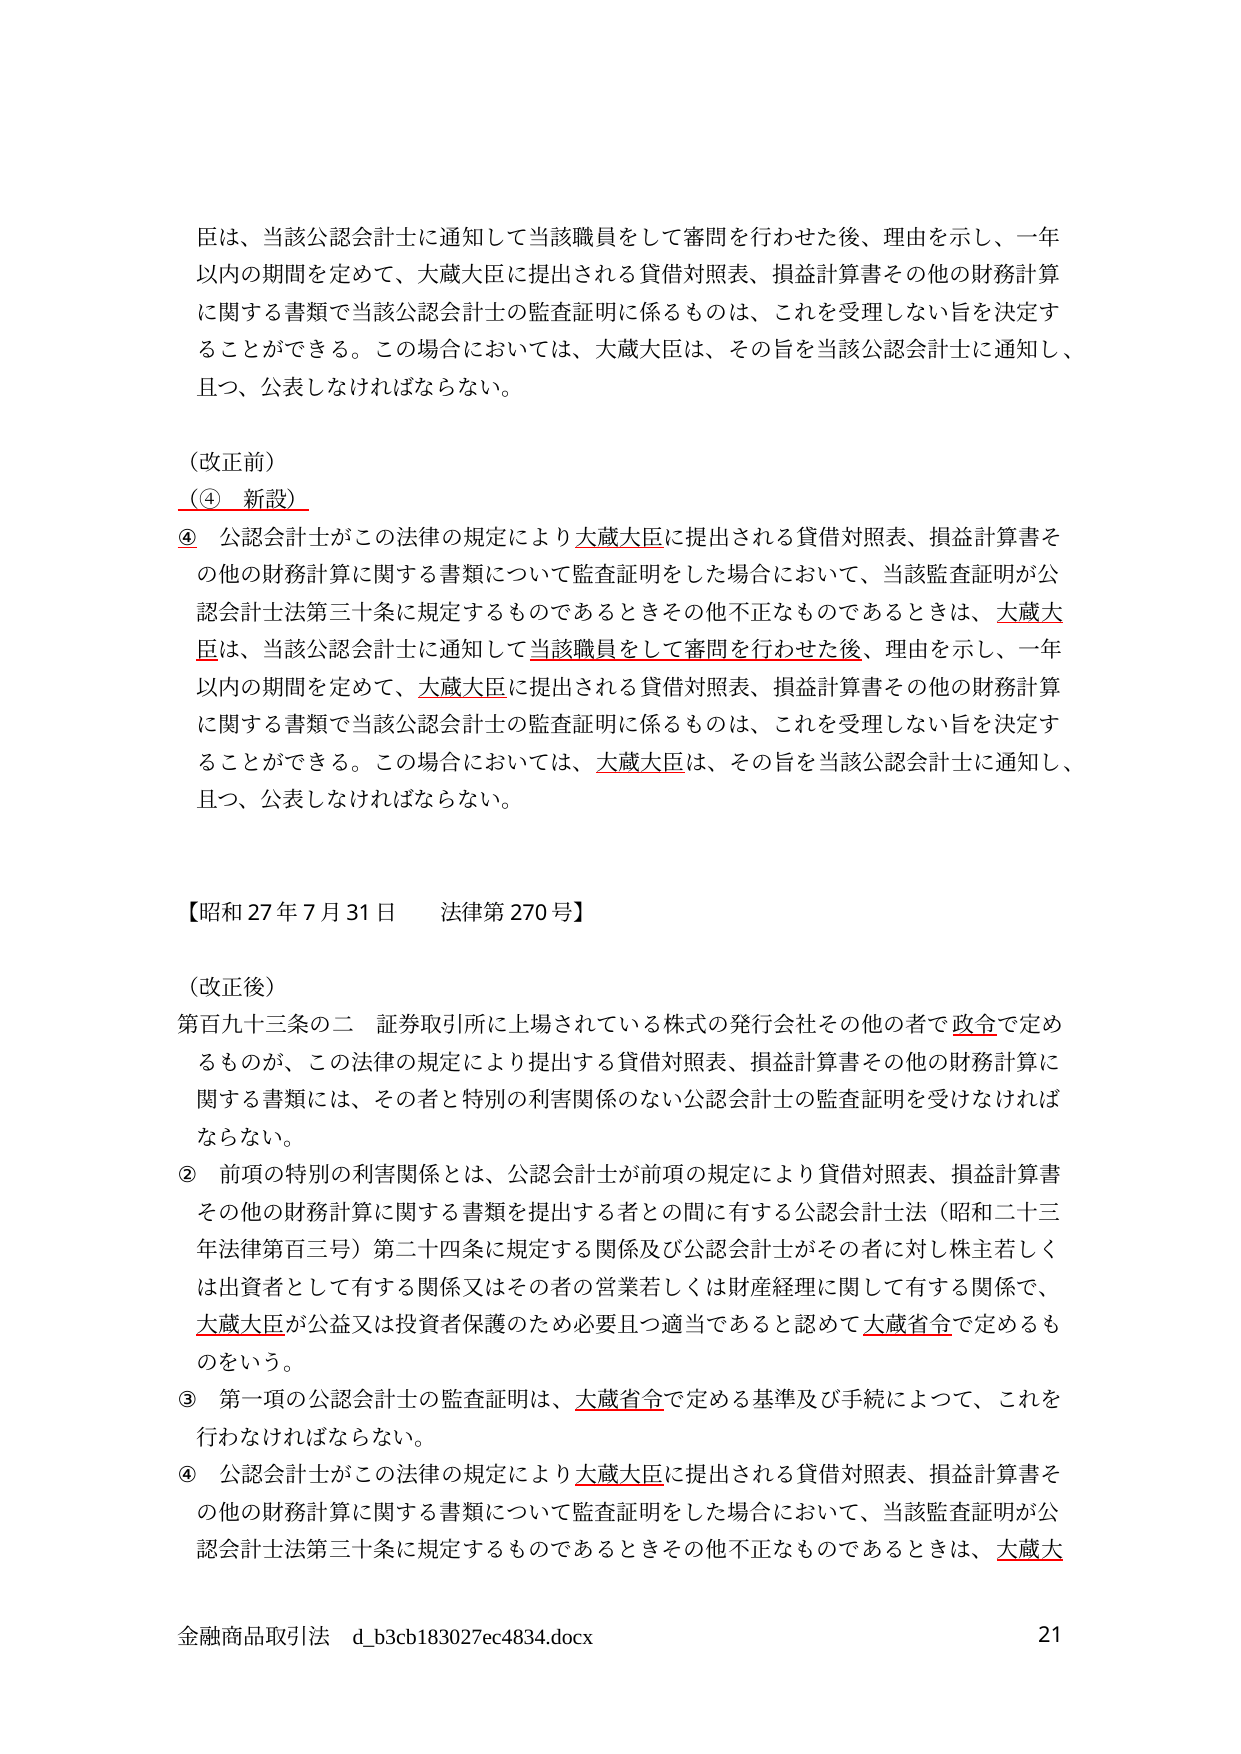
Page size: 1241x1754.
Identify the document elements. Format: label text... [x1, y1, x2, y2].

text ② 前項の特別の利害関係とは、公認会計士が前項の規定により貸借対照表、損益計算書その他の財務計算に関する書類を提出する者との間に有する公認会計士法（昭和二十三年法律第百三号）第二十四条に規定する関係及び公認会計士がその者に対し株主若しくは出資者として有する関係又はその者の営業若しくは財産経理に関して有する関係で、大蔵大臣が公益又は投資者保護のため必要且つ適当であると認めて大蔵省令で定めるものをいう。 [177, 1154, 1063, 1379]
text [177, 1454, 1063, 1567]
text 第百九十三条の二 証券取引所に上場されている株式の発行会社その他の者で政令で定めるものが、この法律の規定により提出する貸借対照表、損益計算書その他の財務計算に関する書類には、その者と特別の利害関係のない公認会計士の監査証明を受けなければならない。 [177, 1004, 1063, 1154]
text 【昭和27年7月31日 法律第270号】 [177, 892, 1063, 929]
text ③ 第一項の公認会計士の監査証明は、大蔵省令で定める基準及び手続によつて、これを行わなければならない。 [177, 1379, 1063, 1454]
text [177, 217, 1063, 404]
text （改正前） [177, 442, 1063, 479]
text （④ 新設） [177, 479, 1063, 517]
text （改正後） [177, 967, 1063, 1004]
